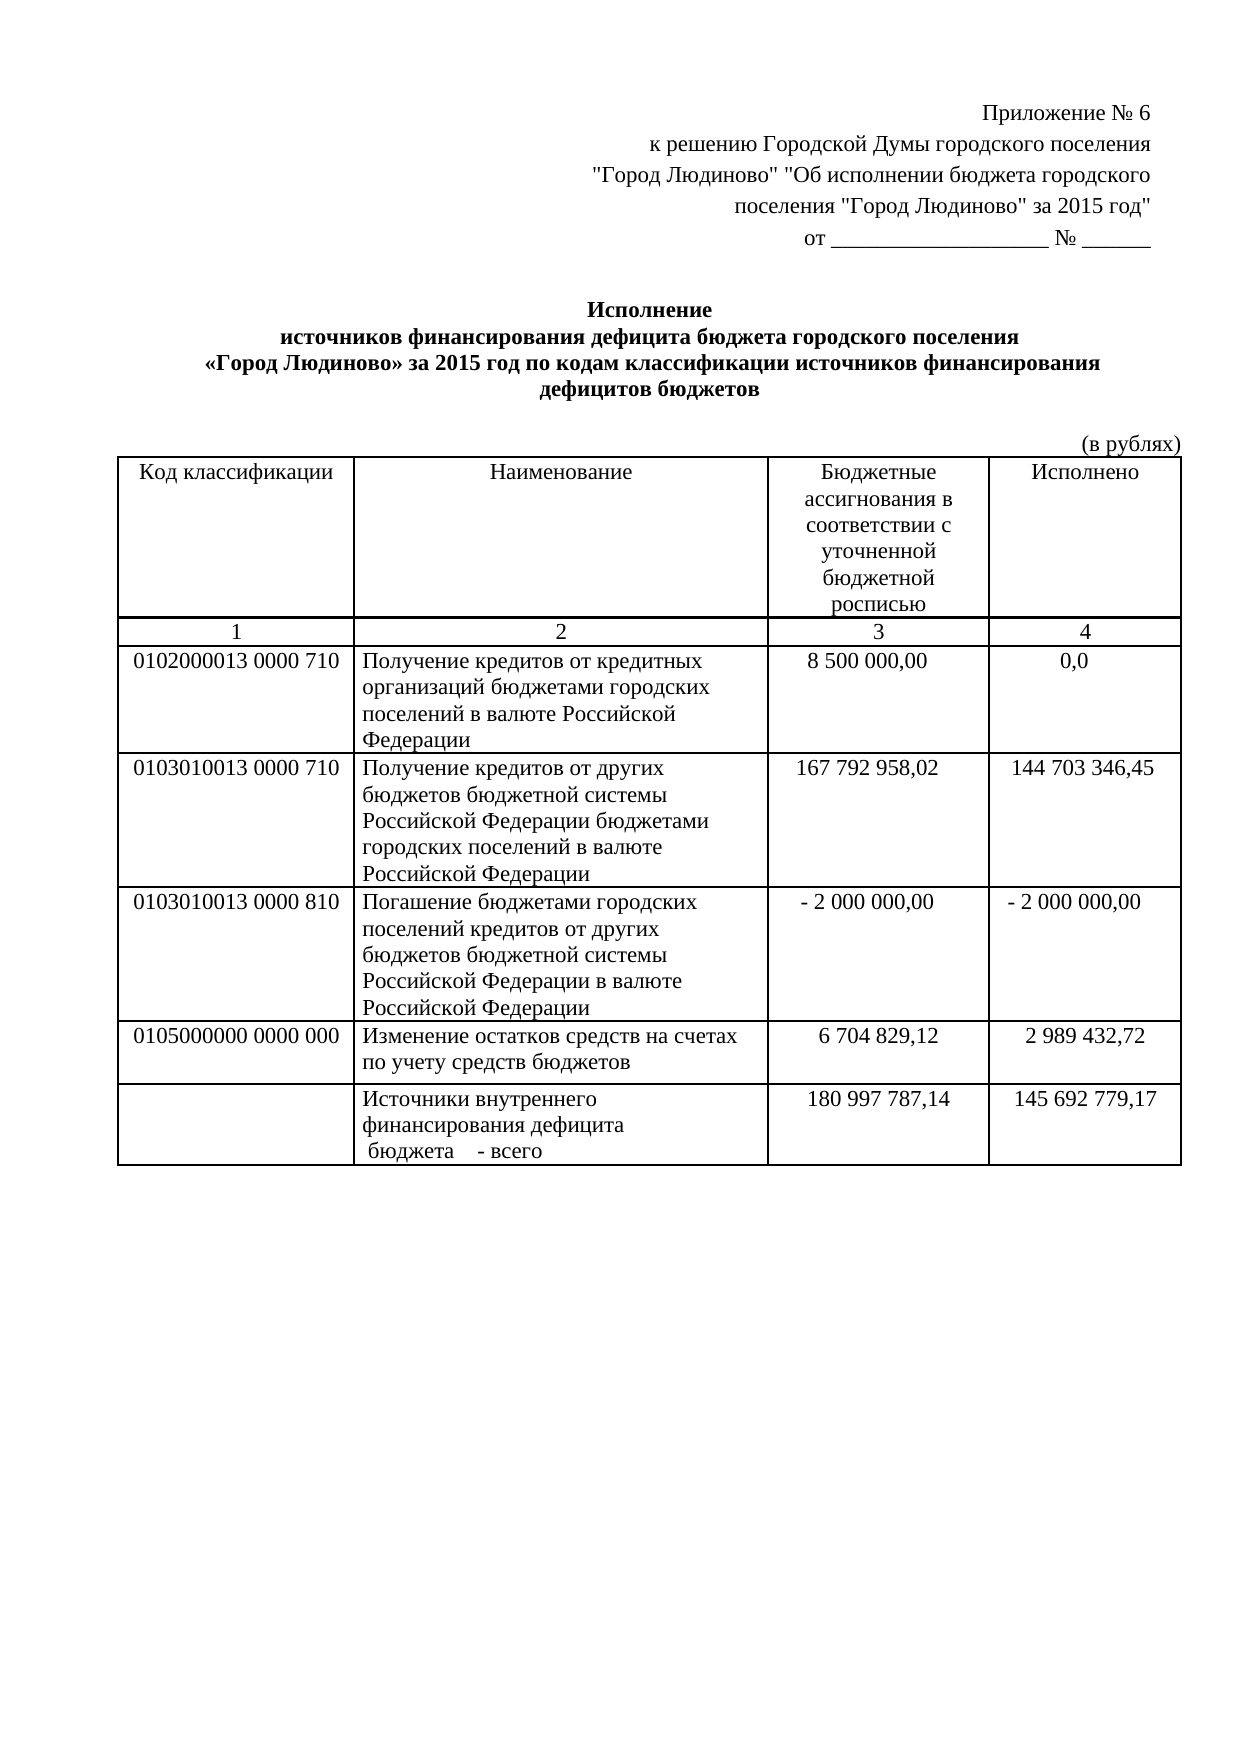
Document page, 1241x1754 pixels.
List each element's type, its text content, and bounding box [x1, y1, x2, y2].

table_cell 8 500 000,00 [769, 647, 988, 752]
table_cell Получение кредитов от других бюджетов бюджетной системы Российской Федерации бюджетами городских поселений в валюте Российской Федерации [355, 754, 767, 886]
text (в рублях) [118, 430, 1181, 456]
table_cell Получение кредитов от кредитных организаций бюджетами городских поселений в валюте Российской Федерации [355, 647, 767, 752]
table_cell "Город Людиново" "Об исполнении бюджета городского [542, 156, 1162, 188]
text «Город Людиново» за 2015 год по кодам классификации источников финансирования [118, 349, 1181, 375]
table_cell к решению Городской Думы городского поселения [542, 125, 1162, 156]
table_cell - 2 000 000,00 [769, 888, 988, 1020]
table_cell 2 989 432,72 [990, 1022, 1180, 1082]
table_cell 0103010013 0000 810 [119, 888, 353, 1020]
table_cell 1 [119, 619, 353, 645]
table_cell 0105000000 0000 000 [119, 1022, 353, 1082]
table_cell Погашение бюджетами городских поселений кредитов от других бюджетов бюджетной системы Российской Федерации в валюте Российской Федерации [355, 888, 767, 1020]
table_cell 6 704 829,12 [769, 1022, 988, 1082]
table_header Наименование [355, 458, 767, 616]
table_cell 144 703 346,45 [990, 754, 1180, 886]
table_header Код классификации [119, 458, 353, 616]
table_cell Источники внутреннего финансирования дефицита бюджета - всего [355, 1085, 767, 1164]
table_cell поселения "Город Людиново" за 2015 год" [542, 188, 1162, 219]
text Исполнение [118, 296, 1181, 323]
table_cell 0102000013 0000 710 [119, 647, 353, 752]
table_cell 3 [769, 619, 988, 645]
table_cell - 2 000 000,00 [990, 888, 1180, 1020]
table_cell 0103010013 0000 710 [119, 754, 353, 886]
text источников финансирования дефицита бюджета городского поселения [118, 323, 1181, 349]
table_cell 2 [355, 619, 767, 645]
table_cell 180 997 787,14 [769, 1085, 988, 1164]
table_header Приложение № 6 [542, 94, 1162, 125]
table_header Исполнено [990, 458, 1180, 616]
table_header Бюджетные ассигнования в соответствии с уточненной бюджетной росписью [769, 458, 988, 616]
table_cell от ___________________ № ______ [542, 219, 1162, 250]
table_cell 145 692 779,17 [990, 1085, 1180, 1164]
table_cell 4 [990, 619, 1180, 645]
table_cell 167 792 958,02 [769, 754, 988, 886]
table_cell [119, 1085, 353, 1164]
table_cell Изменение остатков средств на счетах по учету средств бюджетов [355, 1022, 767, 1082]
table_cell 0,0 [990, 647, 1180, 752]
text дефицитов бюджетов [118, 375, 1181, 402]
